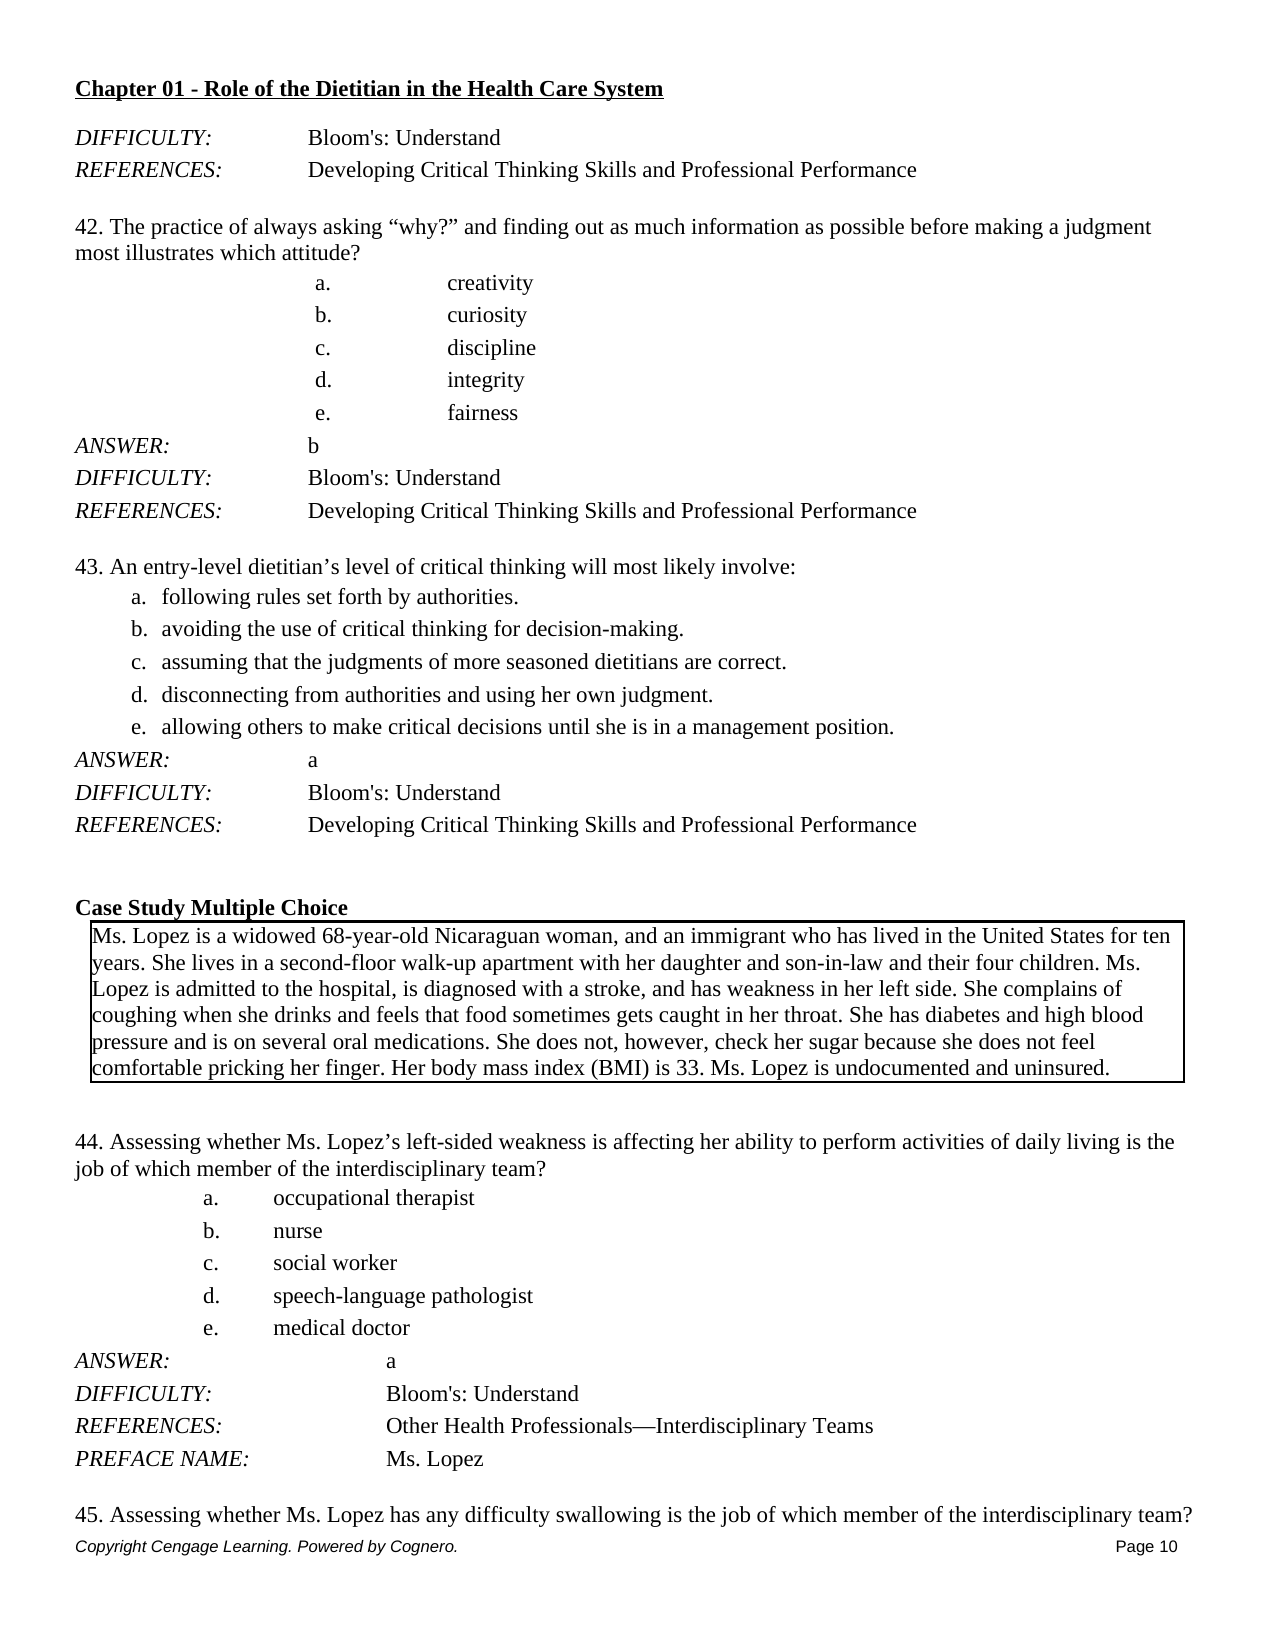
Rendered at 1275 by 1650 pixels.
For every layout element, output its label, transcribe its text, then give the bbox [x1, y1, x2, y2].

table_header 43. An entry-level dietitian’s level of critical thinking will most likely involve:​ [75, 554, 1200, 841]
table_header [75, 1501, 1200, 1528]
table_header ​ Case Study Multiple Choice Ms. Lopez is a widowed 68-year-old Nicaraguan woman, and an immigrant who has lived in the United States for ten years. She lives in a second-floor walk-up apartment with her daughter and son-in-law and their four children. Ms. Lopez is admitted to the hospital, is diagnosed with a stroke, and has weakness in her left side. She complains of coughing when she drinks and feels that food sometimes gets caught in her throat. She has diabetes and high blood pressure and is on several oral medications. She does not, however, check her sugar because she does not feel comfortable pricking her finger. Her body mass index (BMI) is 33. Ms. Lopez is undocumented and uninsured. ​ [75, 868, 1200, 1109]
table_header 42. The practice of always asking “why?” and finding out as much information as possible before making a judgment most illustrates which attitude?​ [75, 213, 1200, 526]
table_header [75, 121, 1200, 186]
table_header 44. Assessing whether Ms. Lopez’s left-sided weakness is affecting her ability to perform activities of daily living is the job of which member of the interdisciplinary team?​ [75, 1128, 1200, 1474]
